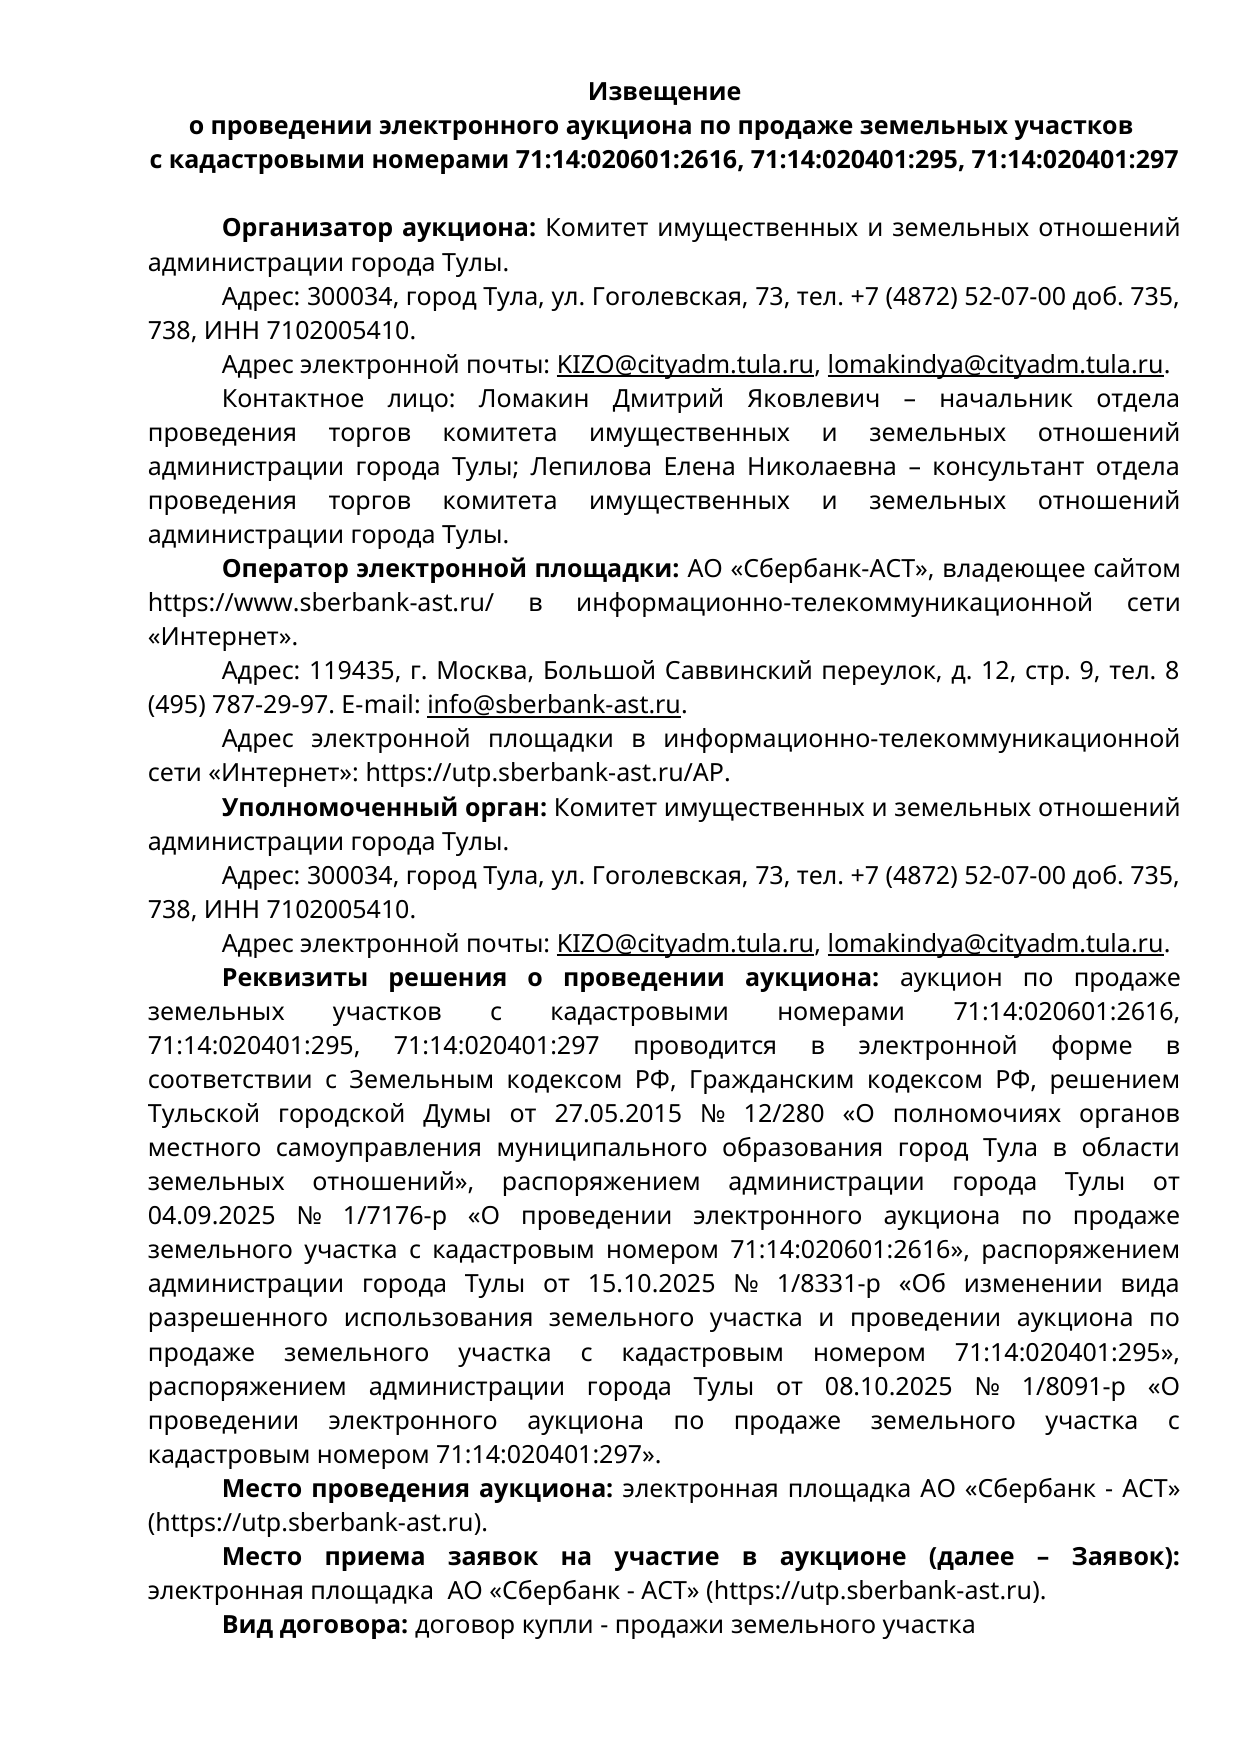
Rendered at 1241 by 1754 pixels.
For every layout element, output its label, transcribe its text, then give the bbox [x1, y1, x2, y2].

text Организатор аукциона: Комитет имущественных и земельных отношений администрации города Тулы. [148, 210, 1181, 278]
text Контактное лицо: Ломакин Дмитрий Яковлевич – начальник отдела проведения торгов комитета имущественных и земельных отношений администрации города Тулы; Лепилова Елена Николаевна – консультант отдела проведения торгов комитета имущественных и земельных отношений администрации города Тулы. [148, 380, 1181, 551]
text Реквизиты решения о проведении аукциона: аукцион по продаже земельных участков с кадастровыми номерами 71:14:020601:2616, 71:14:020401:295, 71:14:020401:297 проводится в электронной форме в соответствии с Земельным кодексом РФ, Гражданским кодексом РФ, решением Тульской городской Думы от 27.05.2015 № 12/280 «О полномочиях органов местного самоуправления муниципального образования город Тула в области земельных отношений», распоряжением администрации города Тулы от 04.09.2025 № 1/7176-р «О проведении электронного аукциона по продаже земельного участка с кадастровым номером 71:14:020601:2616», распоряжением администрации города Тулы от 15.10.2025 № 1/8331-р «Об изменении вида разрешенного использования земельного участка и проведении аукциона по продаже земельного участка с кадастровым номером 71:14:020401:295», распоряжением администрации города Тулы от 08.10.2025 № 1/8091-р «О проведении электронного аукциона по продаже земельного участка с кадастровым номером 71:14:020401:297». [148, 959, 1181, 1470]
text о проведении электронного аукциона по продаже земельных участков с кадастровыми номерами 71:14:020601:2616, 71:14:020401:295, 71:14:020401:297 [148, 108, 1181, 176]
text Адрес электронной почты: KIZO@cityadm.tula.ru, lomakindya@cityadm.tula.ru. [148, 346, 1181, 380]
text Адрес: 119435, г. Москва, Большой Саввинский переулок, д. 12, стр. 9, тел. 8 (495) 787-29-97. Е-mail: info@sberbank-ast.ru. [148, 653, 1181, 721]
text Место проведения аукциона: электронная площадка АО «Сбербанк - АСТ» (https://utp.sberbank-ast.ru). [148, 1470, 1181, 1538]
text Оператор электронной площадки: АО «Сбербанк-АСТ», владеющее сайтом https://www.sberbank-ast.ru/ в информационно-телекоммуникационной сети «Интернет». [148, 551, 1181, 653]
text Адрес электронной почты: KIZO@cityadm.tula.ru, lomakindya@cityadm.tula.ru. [148, 925, 1181, 959]
text Адрес электронной площадки в информационно-телекоммуникационной сети «Интернет»: https://utp.sberbank-ast.ru/AP. [148, 721, 1181, 789]
text Уполномоченный орган: Комитет имущественных и земельных отношений администрации города Тулы. [148, 789, 1181, 857]
text Вид договора: договор купли - продажи земельного участка [148, 1607, 1181, 1641]
text Адрес: 300034, город Тула, ул. Гоголевская, 73, тел. +7 (4872) 52-07-00 доб. 735, 738, ИНН 7102005410. [148, 278, 1181, 346]
text Адрес: 300034, город Тула, ул. Гоголевская, 73, тел. +7 (4872) 52-07-00 доб. 735, 738, ИНН 7102005410. [148, 857, 1181, 925]
text Извещение [148, 74, 1181, 108]
text Место приема заявок на участие в аукционе (далее – Заявок): электронная площадка АО «Сбербанк - АСТ» (https://utp.sberbank-ast.ru). [148, 1538, 1181, 1607]
